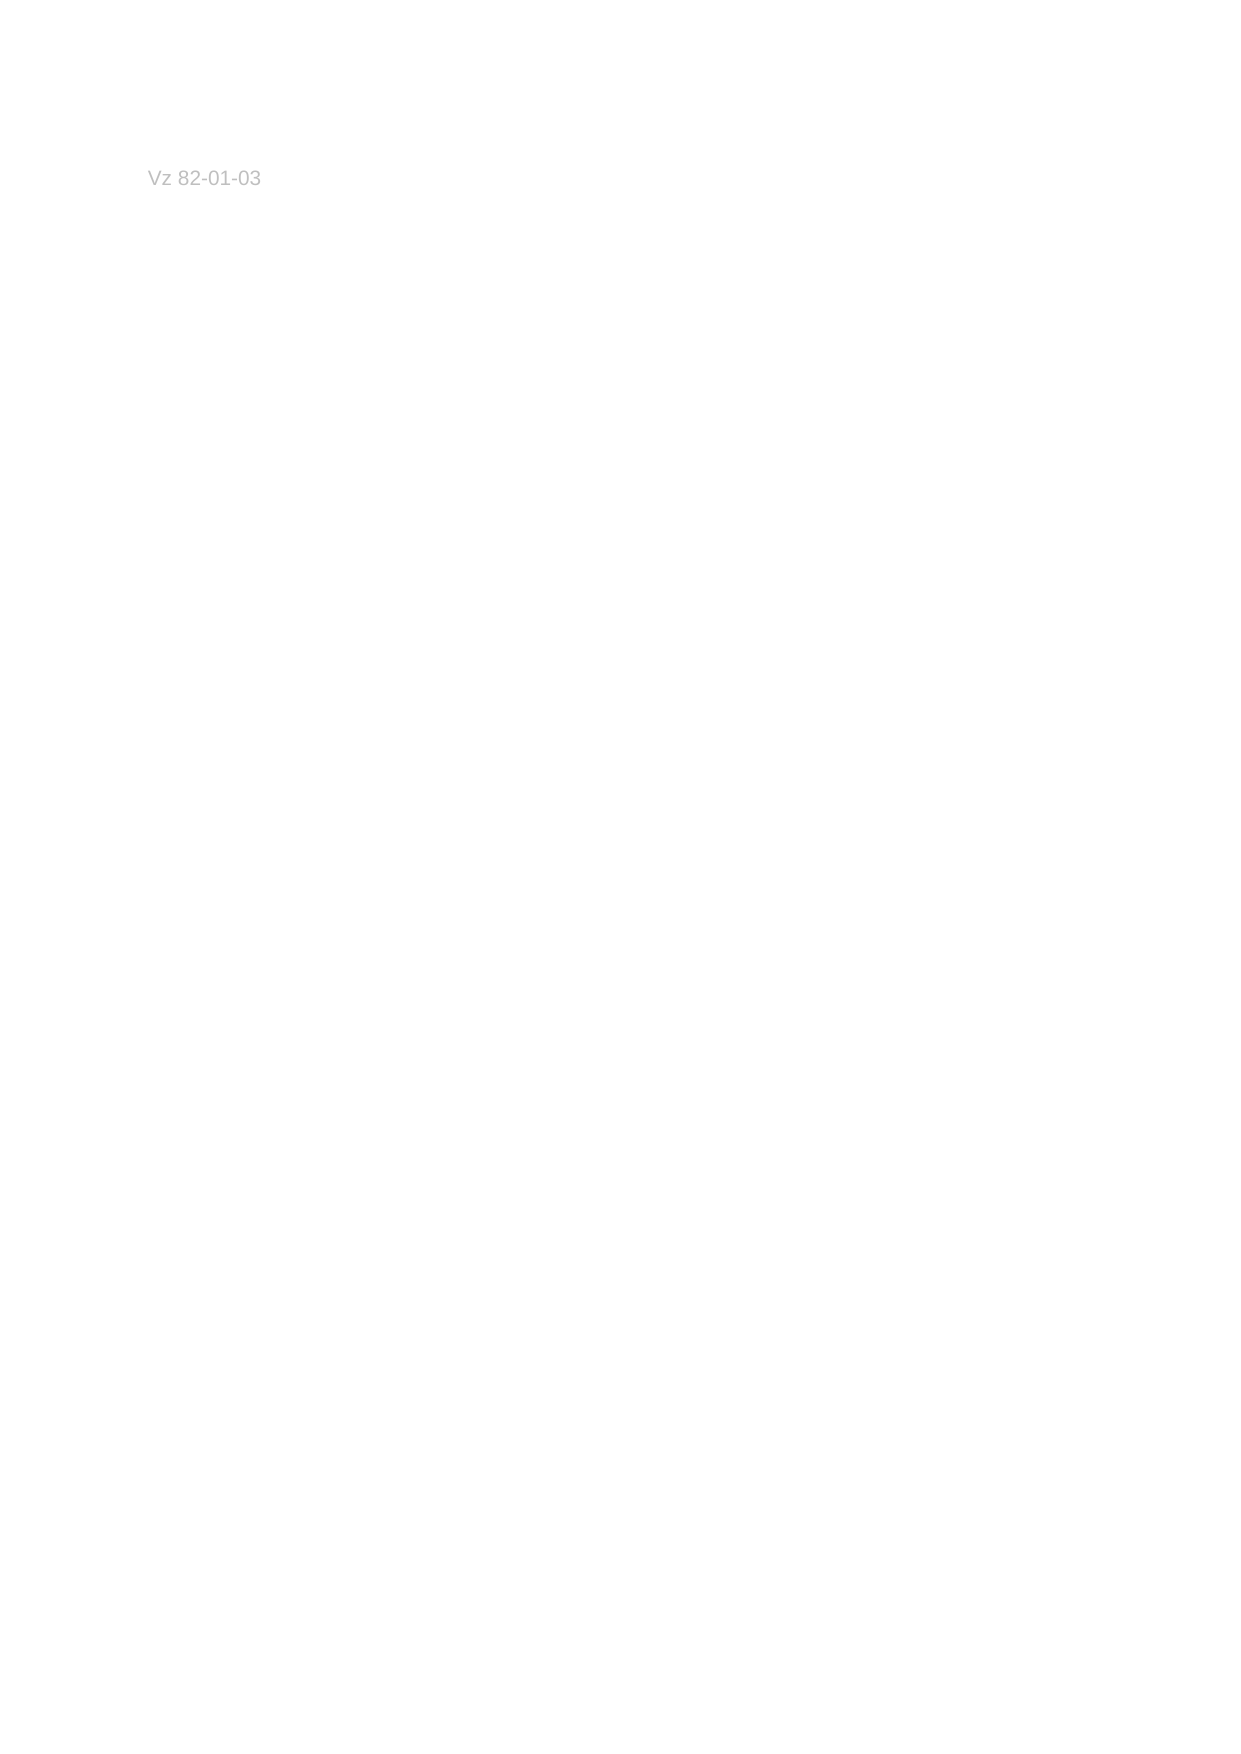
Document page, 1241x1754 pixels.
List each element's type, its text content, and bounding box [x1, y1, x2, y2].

text Vz 82-01-03 [148, 166, 1093, 190]
